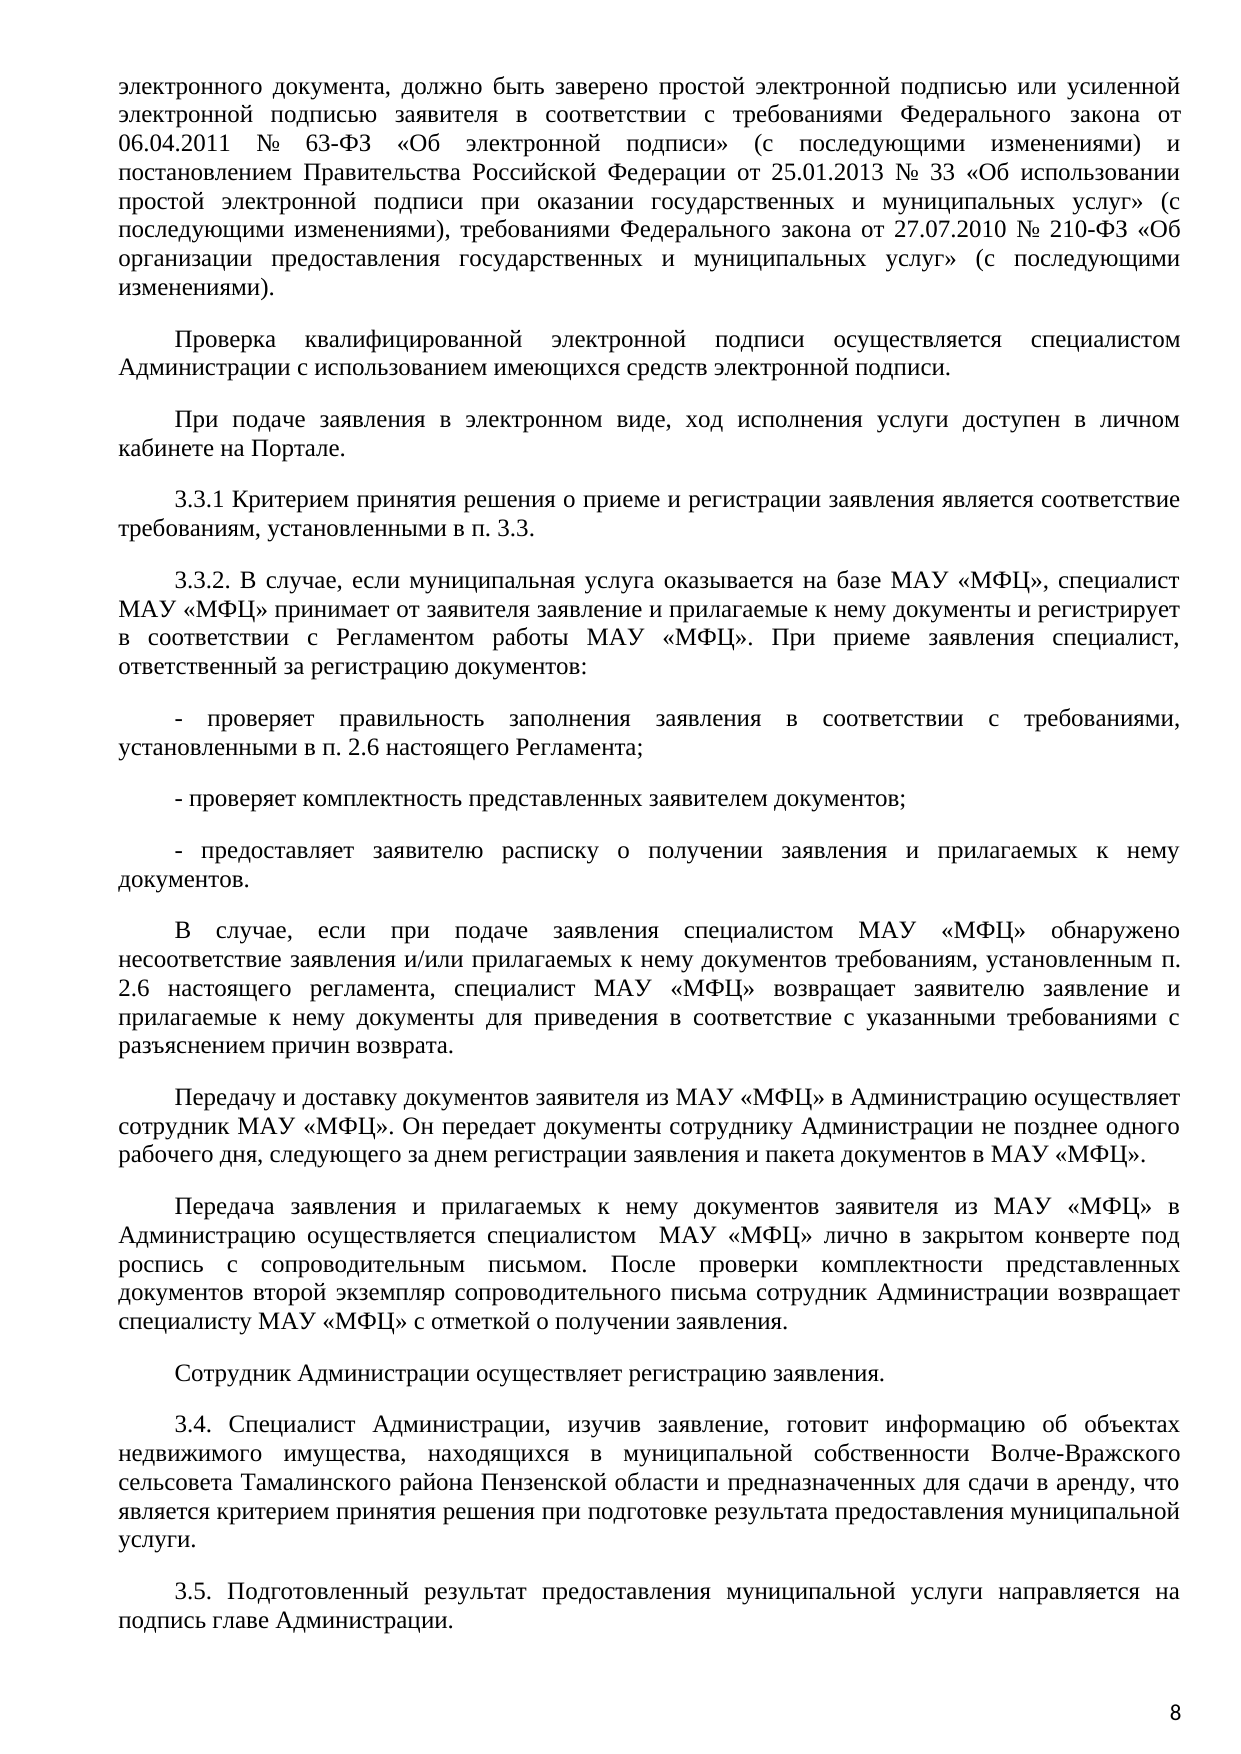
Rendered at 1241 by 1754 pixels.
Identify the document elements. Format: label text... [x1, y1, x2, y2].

text - проверяет правильность заполнения заявления в соответствии с требованиями, установленными в п. 2.6 настоящего Регламента; [118, 703, 1181, 760]
text Передачу и доставку документов заявителя из МАУ «МФЦ» в Администрацию осуществляет сотрудник МАУ «МФЦ». Он передает документы сотруднику Администрации не позднее одного рабочего дня, следующего за днем регистрации заявления и пакета документов в МАУ «МФЦ». [118, 1082, 1181, 1168]
text 3.3.1 Критерием принятия решения о приеме и регистрации заявления является соответствие требованиям, установленными в п. 3.3. [118, 484, 1181, 542]
text Передача заявления и прилагаемых к нему документов заявителя из МАУ «МФЦ» в Администрацию осуществляется специалистом МАУ «МФЦ» лично в закрытом конверте под роспись с сопроводительным письмом. После проверки комплектности представленных документов второй экземпляр сопроводительного письма сотрудник Администрации возвращает специалисту МАУ «МФЦ» с отметкой о получении заявления. [118, 1191, 1181, 1335]
text - проверяет комплектность представленных заявителем документов; [118, 783, 1181, 812]
text 3.3.2. В случае, если муниципальная услуга оказывается на базе МАУ «МФЦ», специалист МАУ «МФЦ» принимает от заявителя заявление и прилагаемые к нему документы и регистрирует в соответствии с Регламентом работы МАУ «МФЦ». При приеме заявления специалист, ответственный за регистрацию документов: [118, 565, 1181, 680]
text Проверка квалифицированной электронной подписи осуществляется специалистом Администрации с использованием имеющихся средств электронной подписи. [118, 324, 1181, 381]
text Сотрудник Администрации осуществляет регистрацию заявления. [118, 1358, 1181, 1387]
text При подаче заявления в электронном виде, ход исполнения услуги доступен в личном кабинете на Портале. [118, 404, 1181, 462]
text - предоставляет заявителю расписку о получении заявления и прилагаемых к нему документов. [118, 835, 1181, 892]
text 3.5. Подготовленный результат предоставления муниципальной услуги направляется на подпись главе Администрации. [118, 1576, 1181, 1634]
text 3.4. Специалист Администрации, изучив заявление, готовит информацию об объектах недвижимого имущества, находящихся в муниципальной собственности Волче-Вражского сельсовета Тамалинского района Пензенской области и предназначенных для сдачи в аренду, что является критерием принятия решения при подготовке результата предоставления муниципальной услуги. [118, 1409, 1181, 1553]
text В случае, если при подаче заявления специалистом МАУ «МФЦ» обнаружено несоответствие заявления и/или прилагаемых к нему документов требованиям, установленным п. 2.6 настоящего регламента, специалист МАУ «МФЦ» возвращает заявителю заявление и прилагаемые к нему документы для приведения в соответствие с указанными требованиями с разъяснением причин возврата. [118, 915, 1181, 1059]
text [118, 71, 1181, 301]
